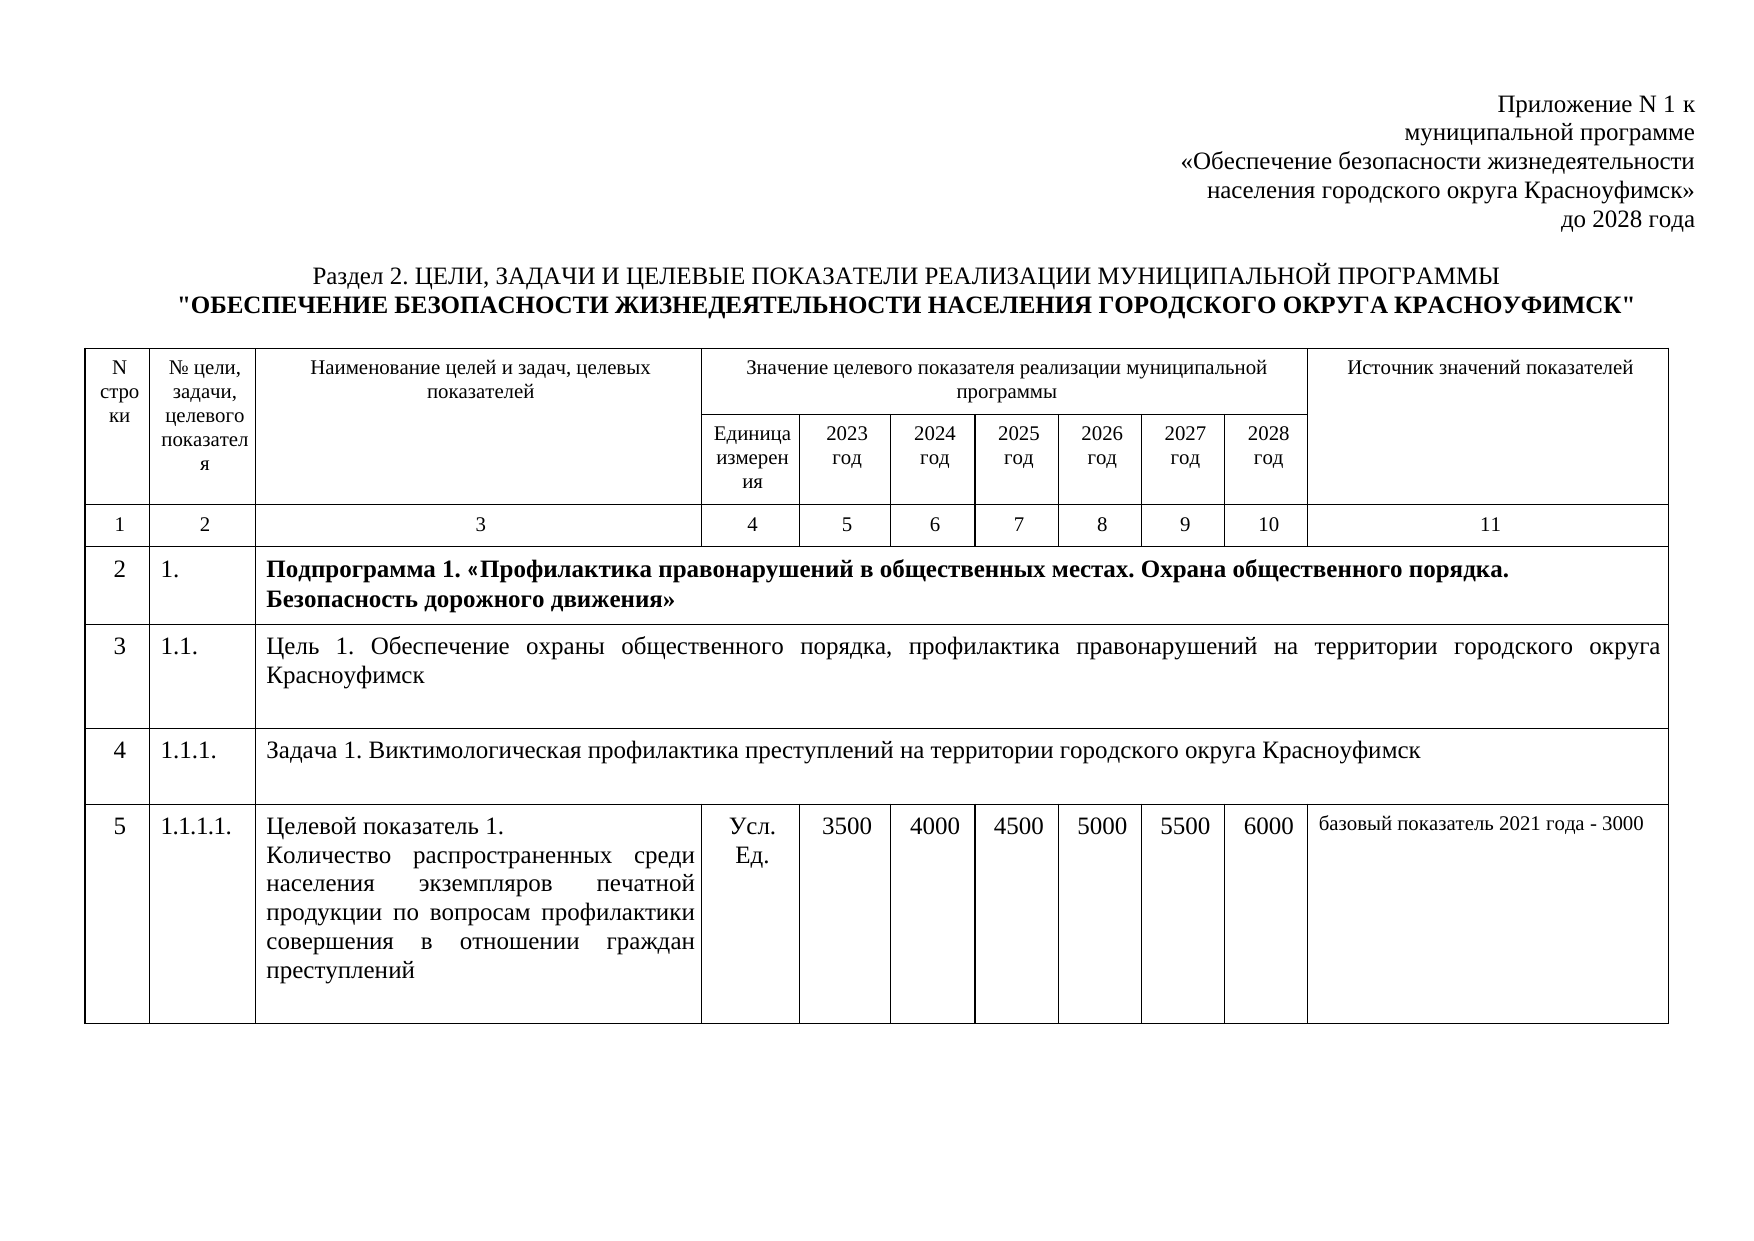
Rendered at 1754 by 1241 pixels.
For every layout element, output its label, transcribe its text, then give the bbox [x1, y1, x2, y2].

table_cell 2026 год [1059, 415, 1141, 504]
table_cell 5 [86, 805, 149, 1023]
table_cell 5 [800, 505, 890, 546]
table_header N строки [86, 349, 149, 504]
table_cell 3 [256, 505, 701, 546]
text муниципальной программе [118, 117, 1695, 146]
table_header Наименование целей и задач, целевых показателей [256, 349, 701, 504]
table_cell 1.1.1.1. [150, 805, 255, 1023]
table_cell Цель 1. Обеспечение охраны общественного порядка, профилактика правонарушений на территории городского округа Красноуфимск [256, 625, 1668, 728]
table_cell Подпрограмма 1. «Профилактика правонарушений в общественных местах. Охрана общественного порядка. Безопасность дорожного движения» [256, 547, 1668, 623]
text Раздел 2. ЦЕЛИ, ЗАДАЧИ И ЦЕЛЕВЫЕ ПОКАЗАТЕЛИ РЕАЛИЗАЦИИ МУНИЦИПАЛЬНОЙ ПРОГРАММЫ [118, 261, 1695, 290]
table_cell 2027 год [1142, 415, 1224, 504]
table_header Источник значений показателей [1308, 349, 1668, 504]
table_cell 8 [1059, 505, 1141, 546]
table_cell 3500 [800, 805, 890, 1023]
table_cell 1 [86, 505, 149, 546]
table_cell 4 [86, 729, 149, 803]
table_header № цели, задачи, целевого показателя [150, 349, 255, 504]
text «Обеспечение безопасности жизнедеятельности [118, 146, 1695, 175]
table_cell 7 [976, 505, 1058, 546]
table_cell 4000 [891, 805, 974, 1023]
table_cell 9 [1142, 505, 1224, 546]
table_cell 2028 год [1225, 415, 1307, 504]
table_cell Усл. Ед. [702, 805, 799, 1023]
table_cell Единица измерения [702, 415, 799, 504]
table_cell 4 [702, 505, 799, 546]
table_cell 2024 год [891, 415, 974, 504]
table_cell 5500 [1142, 805, 1224, 1023]
table_cell 2 [150, 505, 255, 546]
table_cell Целевой показатель 1. Количество распространенных среди населения экземпляров печатной продукции по вопросам профилактики совершения в отношении граждан преступлений [256, 805, 701, 1023]
table_cell Задача 1. Виктимологическая профилактика преступлений на территории городского округа Красноуфимск [256, 729, 1668, 803]
table_cell 2025 год [976, 415, 1058, 504]
table_cell 5000 [1059, 805, 1141, 1023]
table_cell 1.1.1. [150, 729, 255, 803]
table_cell 3 [86, 625, 149, 728]
table_cell 1.1. [150, 625, 255, 728]
table_cell базовый показатель 2021 года - 3000 [1308, 805, 1668, 1023]
table_cell 2 [86, 547, 149, 623]
text Приложение N 1 к [118, 89, 1695, 117]
text населения городского округа Красноуфимск» [118, 175, 1695, 204]
table_cell 4500 [976, 805, 1058, 1023]
table_cell 6 [891, 505, 974, 546]
table_cell 6000 [1225, 805, 1307, 1023]
text до 2028 года [768, 204, 1695, 232]
table_header Значение целевого показателя реализации муниципальной программы [702, 349, 1307, 414]
table_cell 10 [1225, 505, 1307, 546]
table_cell 1. [150, 547, 255, 623]
table_cell 2023 год [800, 415, 890, 504]
text "ОБЕСПЕЧЕНИЕ БЕЗОПАСНОСТИ ЖИЗНЕДЕЯТЕЛЬНОСТИ НАСЕЛЕНИЯ ГОРОДСКОГО ОКРУГА КРАСНОУФИМСК" [118, 290, 1695, 319]
table_cell 11 [1308, 505, 1668, 546]
